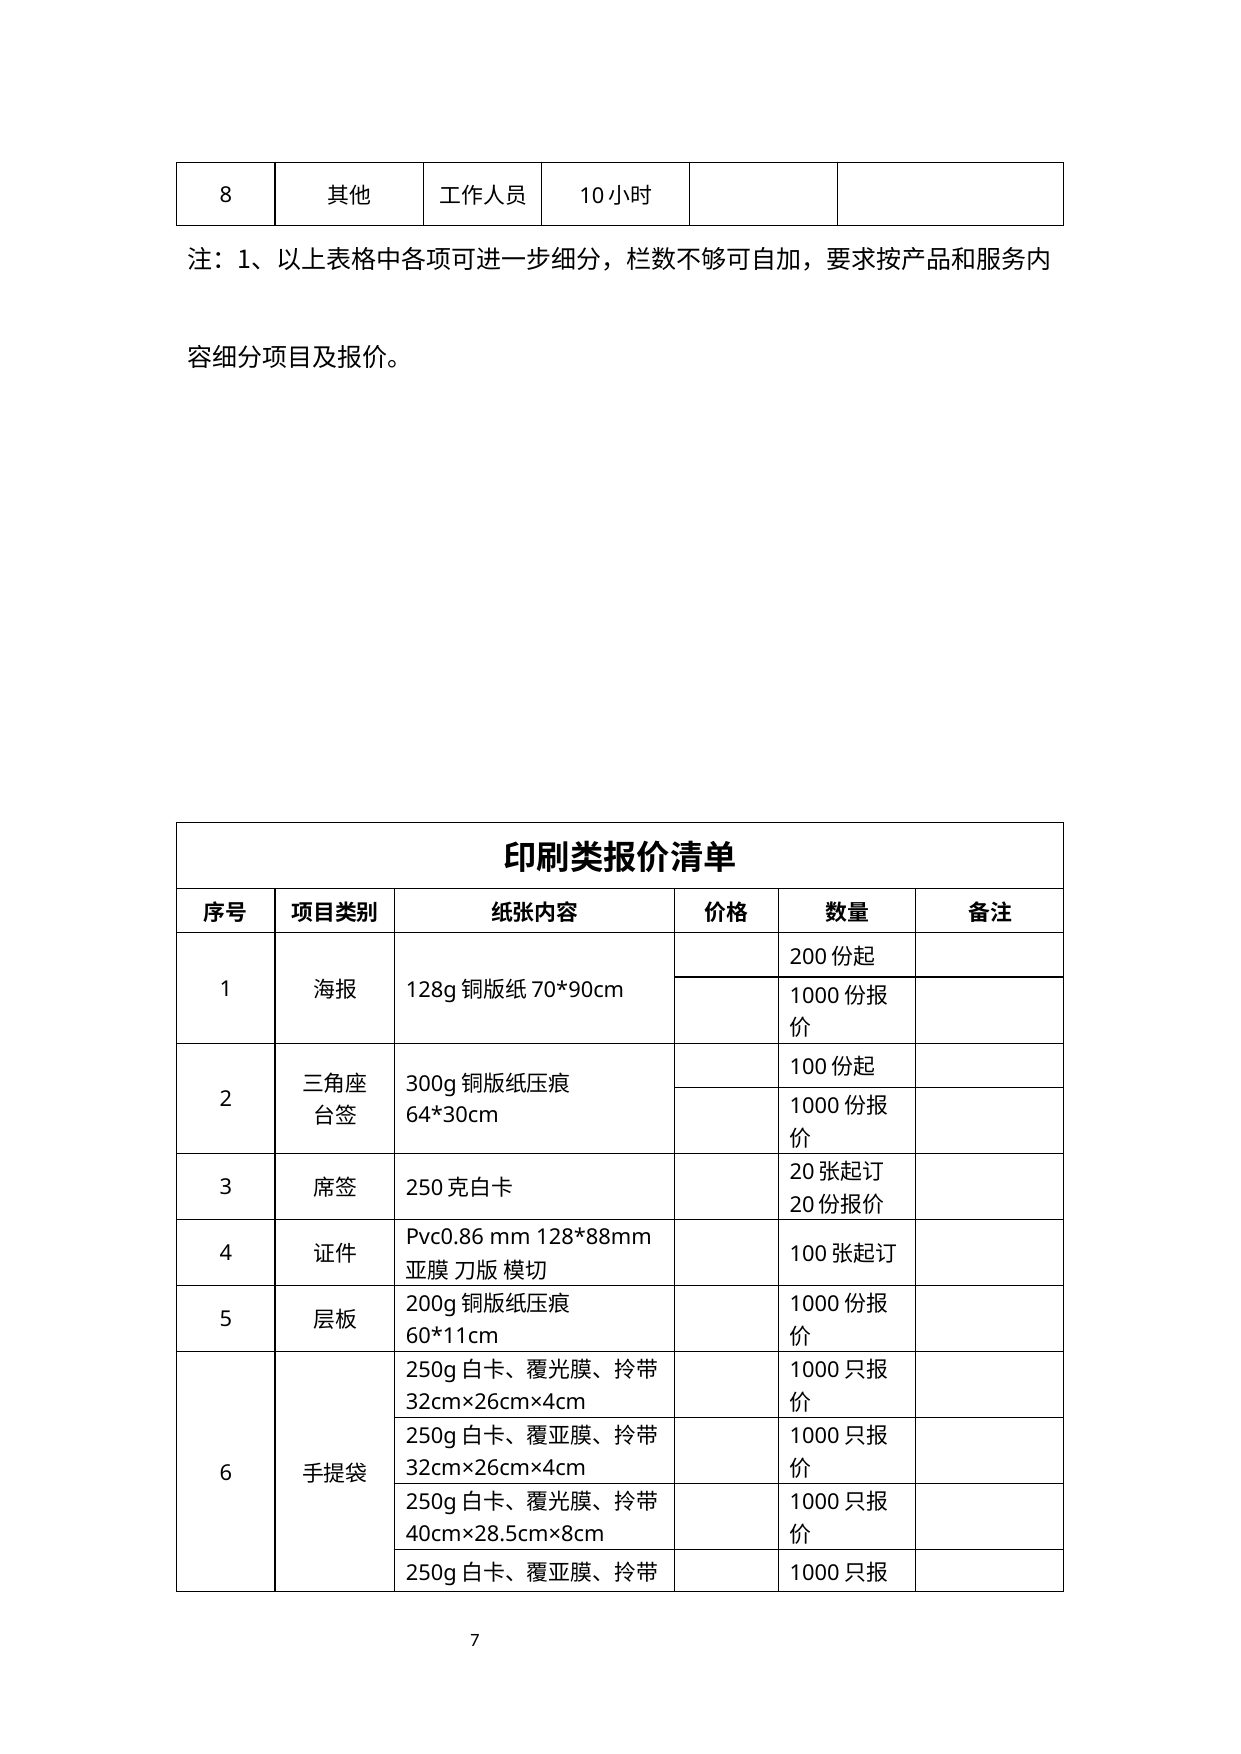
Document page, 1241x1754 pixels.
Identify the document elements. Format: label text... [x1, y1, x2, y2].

table_cell 价格 [675, 889, 778, 932]
table_cell [675, 1088, 778, 1153]
table_cell [916, 1418, 1063, 1483]
table_cell 300g铜版纸压痕64*30cm [395, 1044, 674, 1153]
table_cell 2 [177, 1044, 274, 1153]
table_cell 1000份报价 [779, 978, 915, 1042]
table_cell [690, 163, 837, 224]
table_cell 1000只报价 [779, 1550, 915, 1591]
table_cell 数量 [779, 889, 915, 932]
table_cell 1000份报价 [779, 1088, 915, 1153]
table_cell 层板 [276, 1286, 394, 1351]
table_cell 5 [177, 1286, 274, 1351]
table_cell 250克白卡 [395, 1154, 674, 1219]
table_cell [916, 1286, 1063, 1351]
table_cell [916, 1044, 1063, 1087]
table_cell 250g白卡、覆光膜、拎带 40cm×28.5cm×8cm [395, 1484, 674, 1549]
table_cell [675, 1484, 778, 1549]
table_cell [675, 933, 778, 976]
table_cell [916, 1484, 1063, 1549]
table_cell 工作人员 [424, 163, 541, 224]
table_cell 手提袋 [276, 1352, 394, 1591]
table_cell 项目类别 [276, 889, 394, 932]
table_cell 20张起订 20份报价 [779, 1154, 915, 1219]
table_cell 纸张内容 [395, 889, 674, 932]
table_cell [675, 1418, 778, 1483]
table_cell [916, 1550, 1063, 1591]
table_cell 3 [177, 1154, 274, 1219]
table_cell [675, 1044, 778, 1087]
table_cell [916, 978, 1063, 1042]
table_cell Pvc0.86 mm 128*88mm 亚膜 刀版 模切 [395, 1220, 674, 1285]
table_cell 1000份报价 [779, 1286, 915, 1351]
table_cell 证件 [276, 1220, 394, 1285]
table_cell 6 [177, 1352, 274, 1591]
table_cell 10小时 [542, 163, 689, 224]
table_cell 备注 [916, 889, 1063, 932]
table_cell 100张起订 [779, 1220, 915, 1285]
table_cell 1000只报价 [779, 1352, 915, 1417]
table_cell [916, 1220, 1063, 1285]
table_cell [916, 1154, 1063, 1219]
table_cell 1 [177, 933, 274, 1042]
table_cell [916, 1088, 1063, 1153]
table_cell 250g白卡、覆光膜、拎带 32cm×26cm×4cm [395, 1352, 674, 1417]
table_header 印刷类报价清单 [177, 823, 1063, 888]
table_cell 序号 [177, 889, 274, 932]
table_cell 其他 [276, 163, 423, 224]
table_cell 三角座 台签 [276, 1044, 394, 1153]
table_cell 250g白卡、覆亚膜、拎带 32cm×26cm×4cm [395, 1418, 674, 1483]
table_cell [916, 1352, 1063, 1417]
table_cell 1000只报价 [779, 1484, 915, 1549]
table_cell [675, 1352, 778, 1417]
table_cell 8 [177, 163, 274, 224]
table_cell 海报 [276, 933, 394, 1042]
table_cell 席签 [276, 1154, 394, 1219]
table_cell [675, 978, 778, 1042]
table_cell [675, 1220, 778, 1285]
table_cell 1000只报价 [779, 1418, 915, 1483]
table_cell 200g铜版纸压痕60*11cm [395, 1286, 674, 1351]
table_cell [395, 1550, 674, 1591]
table_cell 4 [177, 1220, 274, 1285]
table_cell [675, 1154, 778, 1219]
table_cell 128g铜版纸70*90cm [395, 933, 674, 1042]
table_cell [838, 163, 1063, 224]
table_cell [916, 933, 1063, 976]
table_cell 200份起 [779, 933, 915, 976]
text 注：1、以上表格中各项可进一步细分，栏数不够可自加，要求按产品和服务内容细分项目及报价。 [187, 226, 1053, 388]
table_cell 100份起 [779, 1044, 915, 1087]
table_cell [675, 1550, 778, 1591]
table_cell [675, 1286, 778, 1351]
